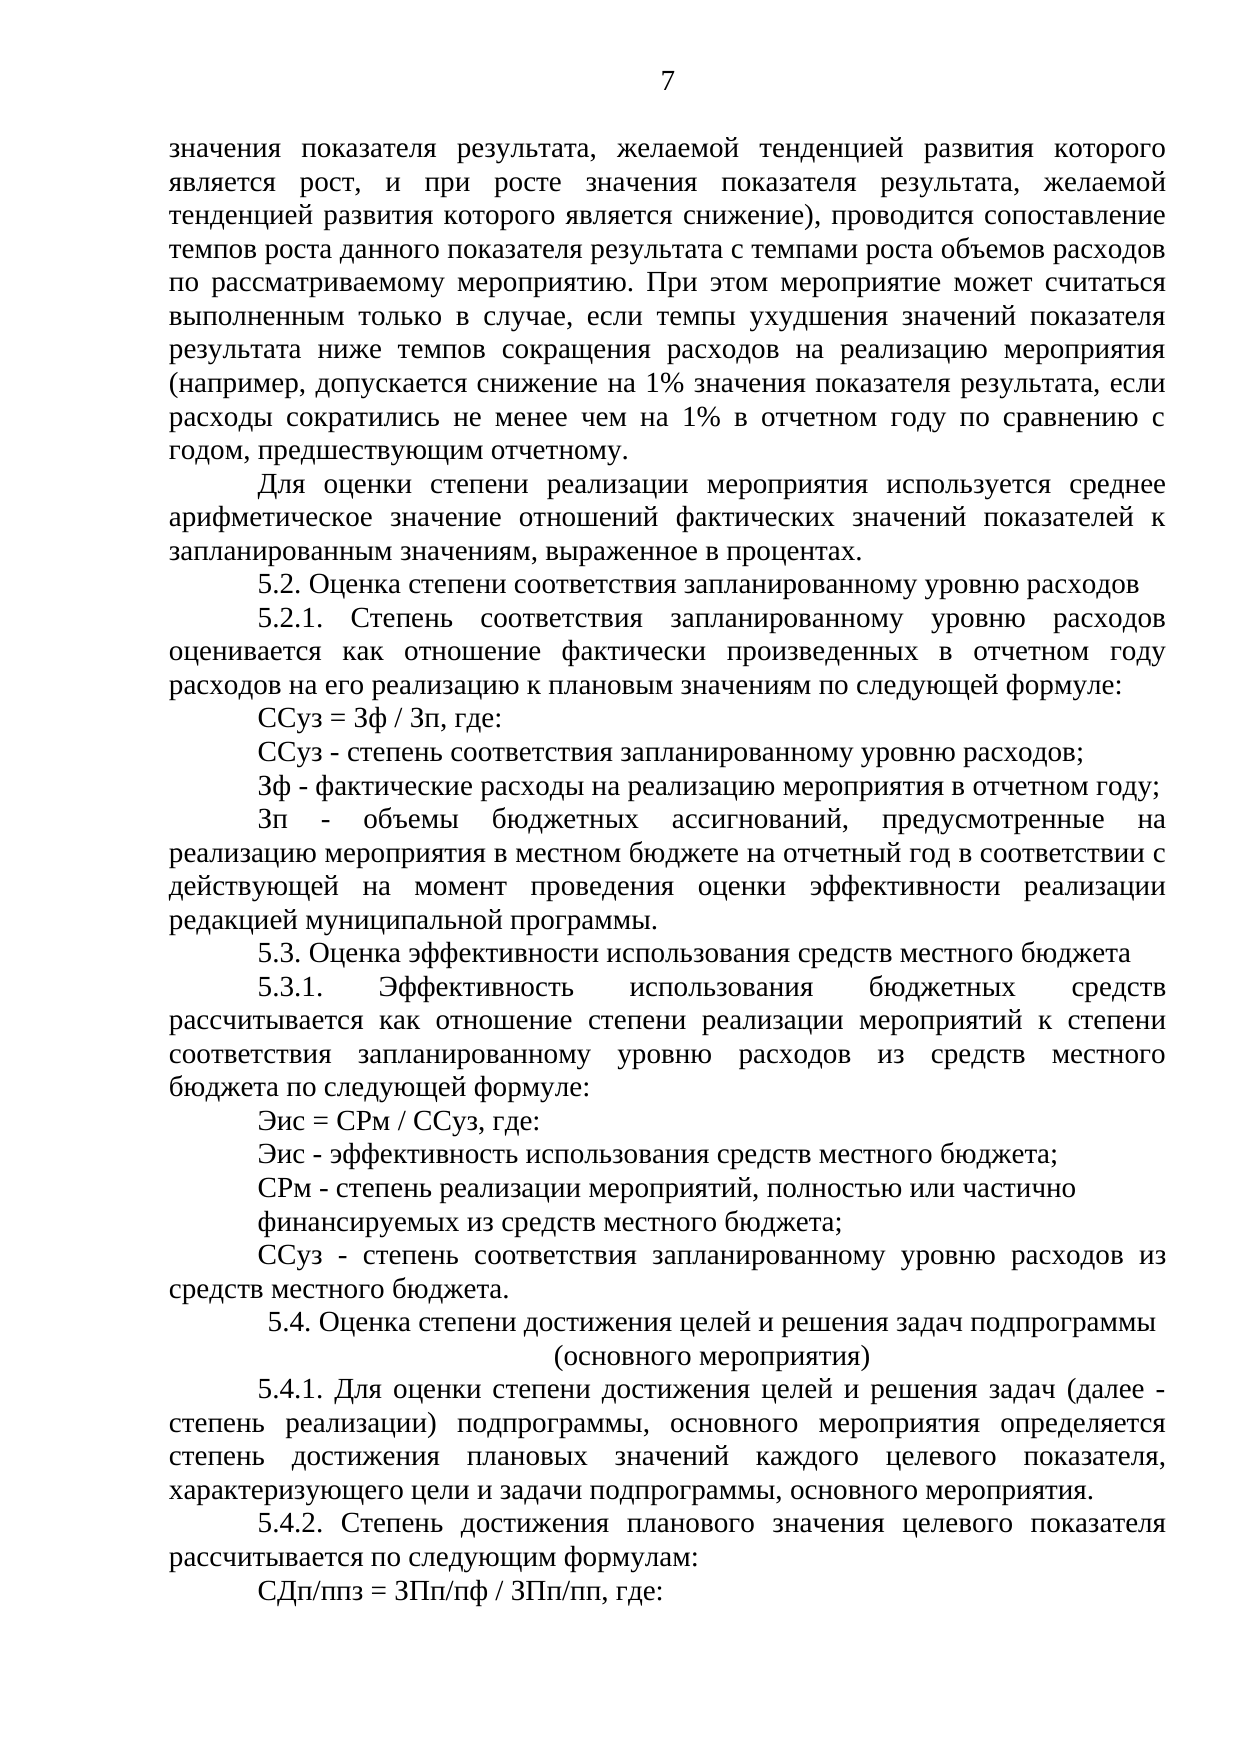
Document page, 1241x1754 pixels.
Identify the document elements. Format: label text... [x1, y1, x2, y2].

text СРм - степень реализации мероприятий, полностью или частично [169, 1170, 1167, 1204]
text 5.4.1. Для оценки степени достижения целей и решения задач (далее - степень реализации) подпрограммы, основного мероприятия определяется степень достижения плановых значений каждого целевого показателя, характеризующего цели и задачи подпрограммы, основного мероприятия. [169, 1371, 1167, 1506]
text Для оценки степени реализации мероприятия используется среднее арифметическое значение отношений фактических значений показателей к запланированным значениям, выраженное в процентах. [169, 466, 1167, 566]
subtitle (основного мероприятия) [169, 1338, 1167, 1371]
text ССуз = Зф / Зп, где: [169, 701, 1167, 734]
text Зф - фактические расходы на реализацию мероприятия в отчетном году; [169, 768, 1167, 801]
text 5.4.2. Степень достижения планового значения целевого показателя рассчитывается по следующим формулам: [169, 1506, 1167, 1573]
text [169, 58, 1167, 466]
text 5.3.1. Эффективность использования бюджетных средств рассчитывается как отношение степени реализации мероприятий к степени соответствия запланированному уровню расходов из средств местного бюджета по следующей формуле: [169, 969, 1167, 1103]
text ССуз - степень соответствия запланированному уровню расходов; [169, 734, 1167, 768]
text 5.2.1. Степень соответствия запланированному уровню расходов оценивается как отношение фактически произведенных в отчетном году расходов на его реализацию к плановым значениям по следующей формуле: [169, 600, 1167, 701]
text Эис - эффективность использования средств местного бюджета; [169, 1137, 1167, 1170]
text Зп - объемы бюджетных ассигнований, предусмотренные на реализацию мероприятия в местном бюджете на отчетный год в соответствии с действующей на момент проведения оценки эффективности реализации редакцией муниципальной программы. [169, 801, 1167, 935]
text СДп/ппз = ЗПп/пф / ЗПп/пп, где: [169, 1573, 1167, 1606]
text Эис = СРм / ССуз, где: [169, 1103, 1167, 1137]
text финансируемых из средств местного бюджета; [169, 1204, 1167, 1237]
text 5.2. Оценка степени соответствия запланированному уровню расходов [169, 566, 1167, 600]
text 5.3. Оценка эффективности использования средств местного бюджета [169, 935, 1167, 969]
text ССуз - степень соответствия запланированному уровню расходов из средств местного бюджета. [169, 1237, 1167, 1304]
subtitle 5.4. Оценка степени достижения целей и решения задач подпрограммы [169, 1304, 1167, 1338]
